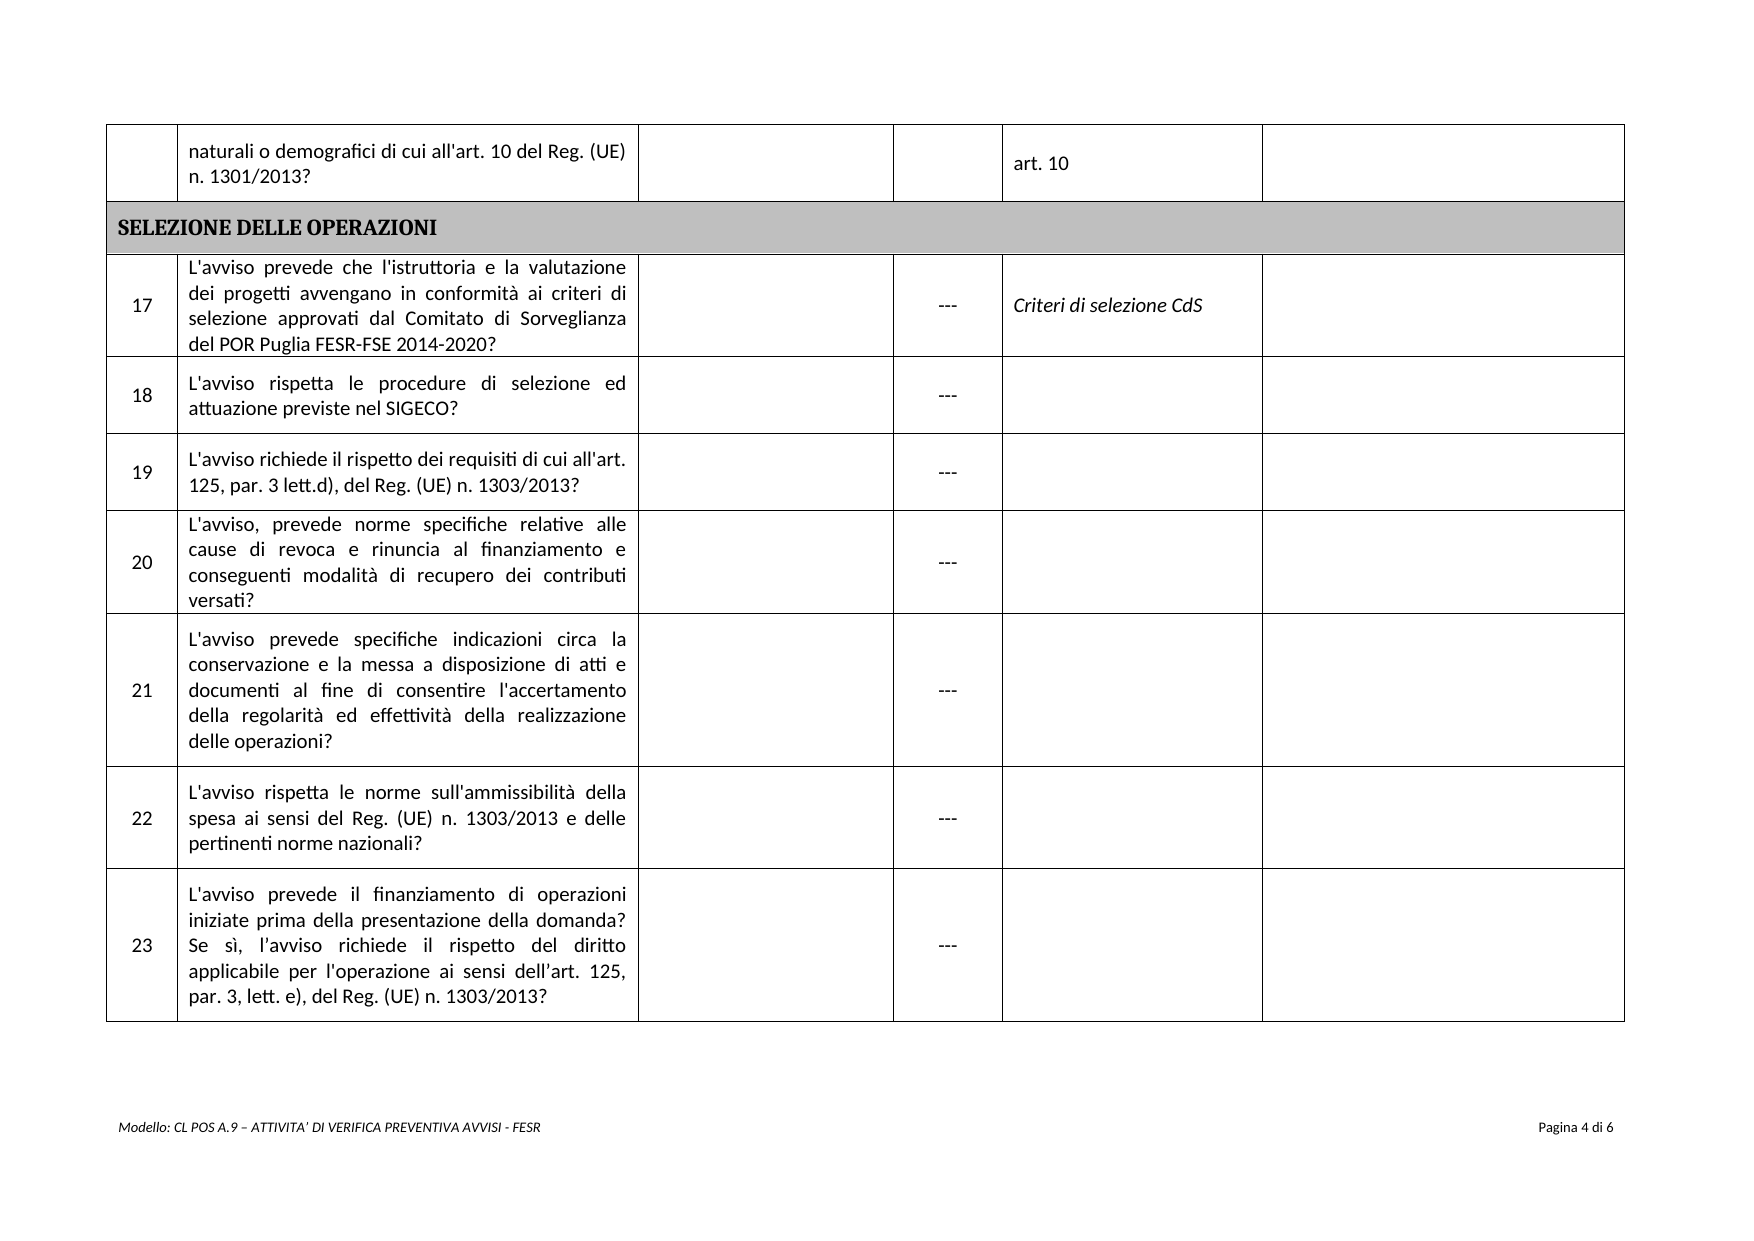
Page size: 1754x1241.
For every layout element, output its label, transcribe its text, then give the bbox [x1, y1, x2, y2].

table_cell [639, 869, 893, 1021]
table_cell [1263, 767, 1624, 868]
table_cell [639, 614, 893, 766]
table_cell [1263, 434, 1624, 510]
table_cell SELEZIONE DELLE OPERAZIONI [107, 202, 1624, 253]
table_cell [1263, 869, 1624, 1021]
table_cell 20 [107, 511, 177, 613]
table_cell L'avviso prevede che l'istruttoria e la valutazione dei progetti avvengano in conformità ai criteri di selezione approvati dal Comitato di Sorveglianza del POR Puglia FESR-FSE 2014-2020? [178, 255, 638, 356]
table_cell [1263, 125, 1624, 201]
table_cell L'avviso richiede il rispetto dei requisiti di cui all'art. 125, par. 3 lett.d), del Reg. (UE) n. 1303/2013? [178, 434, 638, 510]
table_cell 16 [107, 125, 177, 201]
table_cell L'avviso rispetta le procedure di selezione ed attuazione previste nel SIGECO? [178, 357, 638, 433]
table_cell [639, 357, 893, 433]
table_cell Criteri di selezione CdS [1003, 255, 1262, 356]
table_cell 22 [107, 767, 177, 868]
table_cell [178, 125, 638, 201]
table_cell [1003, 125, 1262, 201]
table_cell [639, 434, 893, 510]
table_cell [1003, 767, 1262, 868]
table_cell [1003, 357, 1262, 433]
table_cell [1003, 869, 1262, 1021]
table_cell [1263, 511, 1624, 613]
table_cell 18 [107, 357, 177, 433]
table_cell [639, 767, 893, 868]
table_cell 23 [107, 869, 177, 1021]
table_cell [1263, 255, 1624, 356]
table_cell 19 [107, 434, 177, 510]
table_cell [1003, 434, 1262, 510]
table_cell 17 [107, 255, 177, 356]
table_cell [1263, 614, 1624, 766]
table_cell [639, 125, 893, 201]
table_cell [1003, 614, 1262, 766]
table_cell L'avviso, prevede norme specifiche relative alle cause di revoca e rinuncia al finanziamento e conseguenti modalità di recupero dei contributi versati? [178, 511, 638, 613]
table_cell L'avviso prevede specifiche indicazioni circa la conservazione e la messa a disposizione di atti e documenti al fine di consentire l'accertamento della regolarità ed effettività della realizzazione delle operazioni? [178, 614, 638, 766]
table_cell L'avviso rispetta le norme sull'ammissibilità della spesa ai sensi del Reg. (UE) n. 1303/2013 e delle pertinenti norme nazionali? [178, 767, 638, 868]
table_cell [639, 255, 893, 356]
table_cell 21 [107, 614, 177, 766]
table_cell [639, 511, 893, 613]
table_cell [1003, 511, 1262, 613]
table_cell [1263, 357, 1624, 433]
table_cell L'avviso prevede il finanziamento di operazioni iniziate prima della presentazione della domanda? Se sì, l’avviso richiede il rispetto del diritto applicabile per l'operazione ai sensi dell’art. 125, par. 3, lett. e), del Reg. (UE) n. 1303/2013? [178, 869, 638, 1021]
